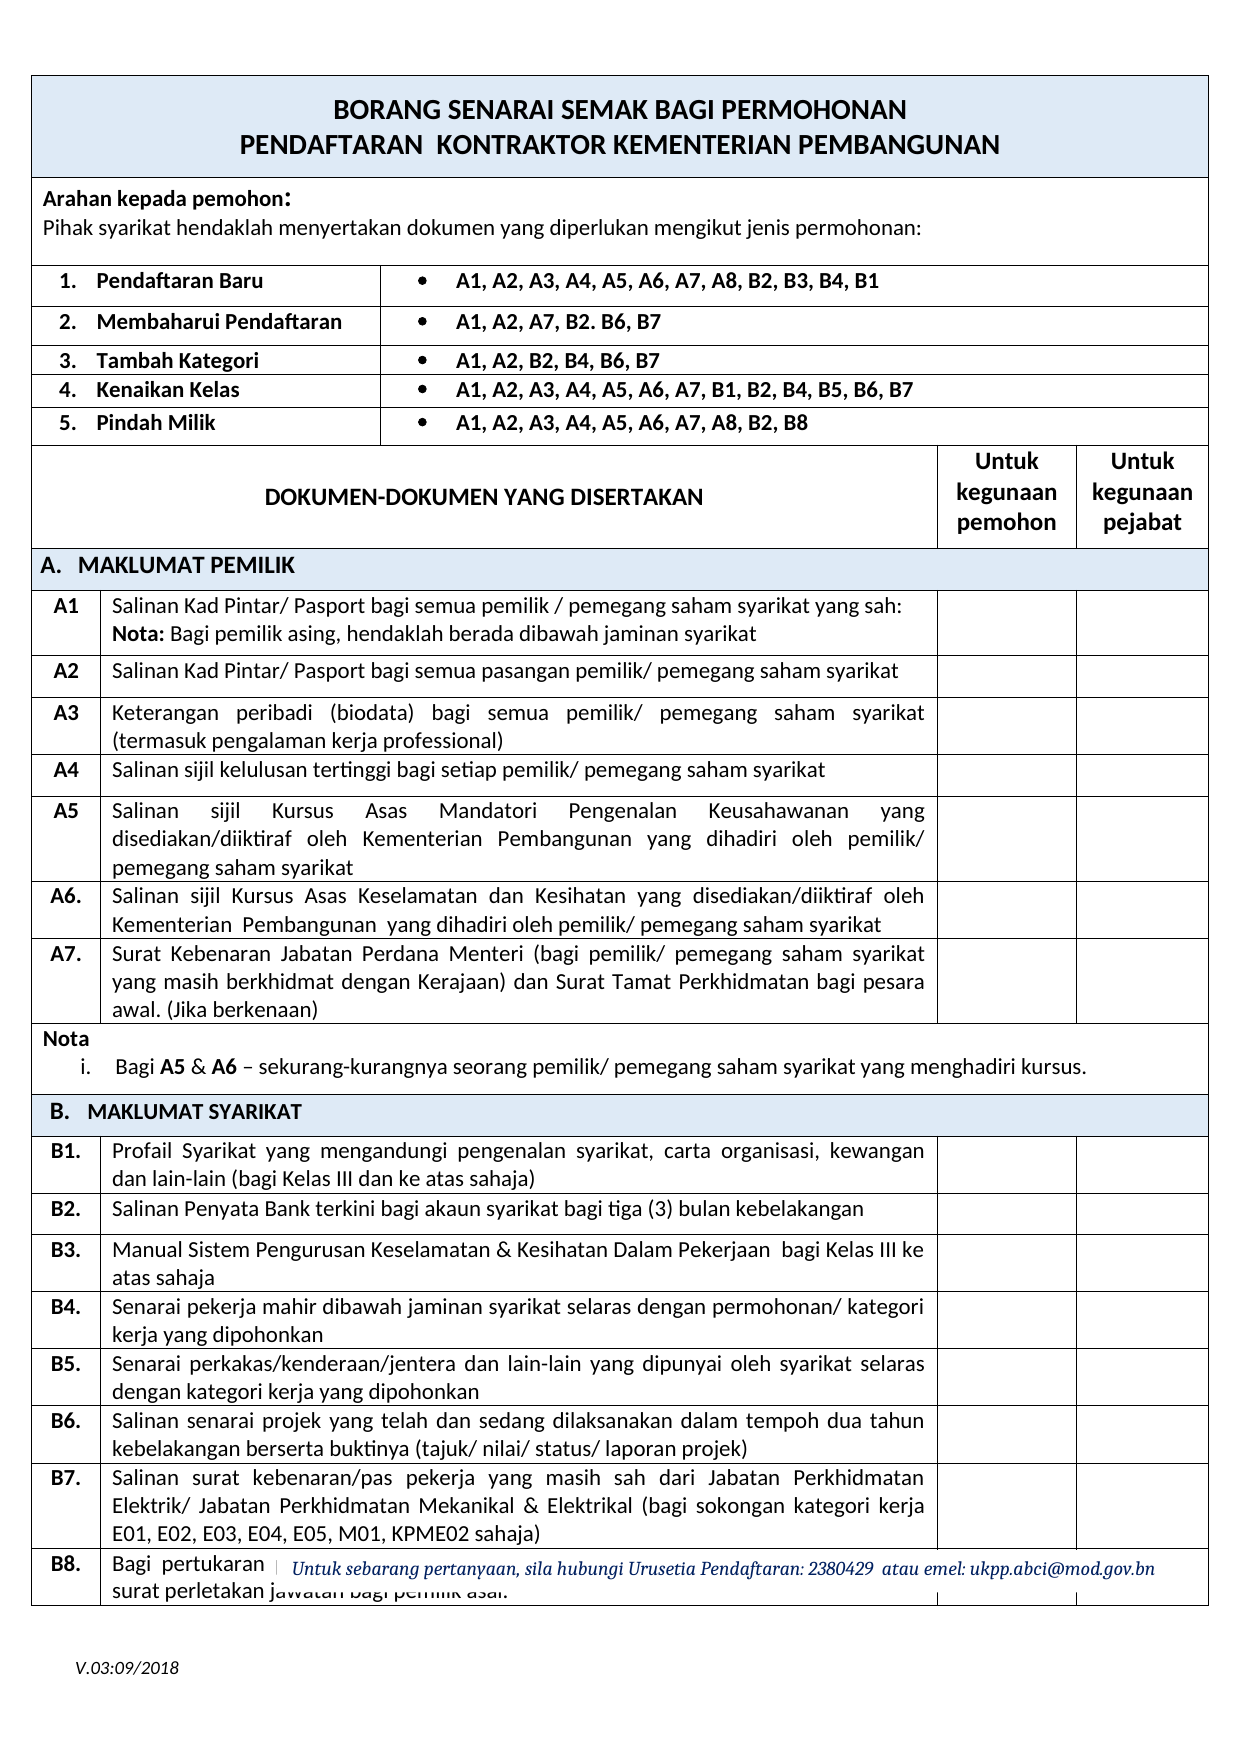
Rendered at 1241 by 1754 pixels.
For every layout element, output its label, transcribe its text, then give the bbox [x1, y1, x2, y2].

table_cell [938, 882, 1076, 938]
table_cell Salinan Penyata Bank terkini bagi akaun syarikat bagi tiga (3) bulan kebelakangan [101, 1194, 937, 1234]
table_cell Bagi pertukaran pemilik syarikat hendaklah menyertakan surat pertukaran pemilik/ surat perletakan jawatan bagi pemilik asal. [101, 1549, 937, 1605]
table_cell [1077, 1235, 1208, 1291]
table_cell Kenaikan Kelas [32, 375, 380, 407]
table_cell Salinan Kad Pintar/ Pasport bagi semua pemilik / pemegang saham syarikat yang sah: Nota: Bagi pemilik asing, hendaklah berada dibawah jaminan syarikat [101, 591, 937, 655]
table_cell [1077, 755, 1208, 796]
table_cell A1, A2, A7, B2. B6, B7 [381, 307, 1208, 345]
table_cell Pendaftaran Baru [32, 266, 380, 306]
table_cell B2. [32, 1194, 100, 1234]
table_cell B3. [32, 1235, 100, 1291]
table_cell DOKUMEN-DOKUMEN YANG DISERTAKAN [32, 446, 937, 548]
table_cell [938, 1406, 1076, 1462]
table_cell [1077, 1464, 1208, 1548]
table_cell A2 [32, 656, 100, 697]
table_cell B7. [32, 1464, 100, 1548]
table_cell [1077, 1137, 1208, 1193]
table_cell Nota Bagi A5 & A6 – sekurang-kurangnya seorang pemilik/ pemegang saham syarikat yang menghadiri kursus. [32, 1024, 1208, 1094]
table_cell [938, 591, 1076, 655]
table_cell Salinan Kad Pintar/ Pasport bagi semua pasangan pemilik/ pemegang saham syarikat [101, 656, 937, 697]
table_cell Keterangan peribadi (biodata) bagi semua pemilik/ pemegang saham syarikat (termasuk pengalaman kerja professional) [101, 698, 937, 754]
table_cell [1077, 656, 1208, 697]
table_cell [938, 1464, 1076, 1548]
table_cell [938, 1194, 1076, 1234]
table_cell [938, 755, 1076, 796]
table_cell [938, 797, 1076, 881]
table_cell [1077, 1349, 1208, 1405]
table_cell A5 [32, 797, 100, 881]
table_cell A1, A2, A3, A4, A5, A6, A7, A8, B2, B3, B4, B1 [381, 266, 1208, 306]
table_cell Pindah Milik [32, 408, 380, 444]
table_cell Senarai perkakas/kenderaan/jentera dan lain-lain yang dipunyai oleh syarikat selaras dengan kategori kerja yang dipohonkan [101, 1349, 937, 1405]
table_cell Salinan senarai projek yang telah dan sedang dilaksanakan dalam tempoh dua tahun kebelakangan berserta buktinya (tajuk/ nilai/ status/ laporan projek) [101, 1406, 937, 1462]
table_header BORANG SENARAI SEMAK BAGI PERMOHONAN PENDAFTARAN KONTRAKTOR KEMENTERIAN PEMBANGUNAN [32, 76, 1208, 177]
table_cell [938, 1137, 1076, 1193]
table_cell MAKLUMAT SYARIKAT [32, 1095, 1208, 1136]
table_cell B1. [32, 1137, 100, 1193]
table_cell [1077, 797, 1208, 881]
table_cell [1077, 939, 1208, 1023]
table_cell [1077, 1406, 1208, 1462]
table_cell [938, 1593, 1076, 1605]
table_cell Salinan sijil Kursus Asas Keselamatan dan Kesihatan yang disediakan/diiktiraf oleh Kementerian Pembangunan yang dihadiri oleh pemilik/ pemegang saham syarikat [101, 882, 937, 938]
table_cell A1, A2, A3, A4, A5, A6, A7, B1, B2, B4, B5, B6, B7 [381, 375, 1208, 407]
table_cell [938, 939, 1076, 1023]
table_cell B8. [32, 1549, 100, 1605]
table_cell A1, A2, A3, A4, A5, A6, A7, A8, B2, B8 [381, 408, 1208, 444]
table_cell Manual Sistem Pengurusan Keselamatan & Kesihatan Dalam Pekerjaan bagi Kelas III ke atas sahaja [101, 1235, 937, 1291]
table_cell [938, 698, 1076, 754]
table_cell [1077, 698, 1208, 754]
table_cell A7. [32, 939, 100, 1023]
table_cell Tambah Kategori [32, 346, 380, 374]
table_cell A4 [32, 755, 100, 796]
table_cell Untuk kegunaan pejabat [1077, 446, 1208, 548]
table_cell Salinan sijil Kursus Asas Mandatori Pengenalan Keusahawanan yang disediakan/diiktiraf oleh Kementerian Pembangunan yang dihadiri oleh pemilik/ pemegang saham syarikat [101, 797, 937, 881]
table_cell [1077, 882, 1208, 938]
table_cell A3 [32, 698, 100, 754]
table_cell Senarai pekerja mahir dibawah jaminan syarikat selaras dengan permohonan/ kategori kerja yang dipohonkan [101, 1292, 937, 1348]
table_cell Surat Kebenaran Jabatan Perdana Menteri (bagi pemilik/ pemegang saham syarikat yang masih berkhidmat dengan Kerajaan) dan Surat Tamat Perkhidmatan bagi pesara awal. (Jika berkenaan) [101, 939, 937, 1023]
table_cell B4. [32, 1292, 100, 1348]
table_cell [1077, 591, 1208, 655]
table_cell Untuk kegunaan pemohon [938, 446, 1076, 548]
table_cell Salinan sijil kelulusan tertinggi bagi setiap pemilik/ pemegang saham syarikat [101, 755, 937, 796]
table_cell [938, 656, 1076, 697]
table_cell MAKLUMAT PEMILIK [32, 549, 1208, 590]
table_cell A1, A2, B2, B4, B6, B7 [381, 346, 1208, 374]
table_cell B5. [32, 1349, 100, 1405]
table_cell [938, 1349, 1076, 1405]
table_cell Membaharui Pendaftaran [32, 307, 380, 345]
table_cell [1077, 1292, 1208, 1348]
table_cell A6. [32, 882, 100, 938]
table_cell [938, 1235, 1076, 1291]
table_cell [1077, 1194, 1208, 1234]
table_cell A1 [32, 591, 100, 655]
table_cell Profail Syarikat yang mengandungi pengenalan syarikat, carta organisasi, kewangan dan lain-lain (bagi Kelas III dan ke atas sahaja) [101, 1137, 937, 1193]
table_cell Salinan surat kebenaran/pas pekerja yang masih sah dari Jabatan Perkhidmatan Elektrik/ Jabatan Perkhidmatan Mekanikal & Elektrikal (bagi sokongan kategori kerja E01, E02, E03, E04, E05, M01, KPME02 sahaja) [101, 1464, 937, 1548]
table_cell [1077, 1593, 1208, 1605]
table_cell Arahan kepada pemohon: Pihak syarikat hendaklah menyertakan dokumen yang diperlukan mengikut jenis permohonan: [32, 178, 1208, 265]
table_cell [938, 1292, 1076, 1348]
table_cell B6. [32, 1406, 100, 1462]
